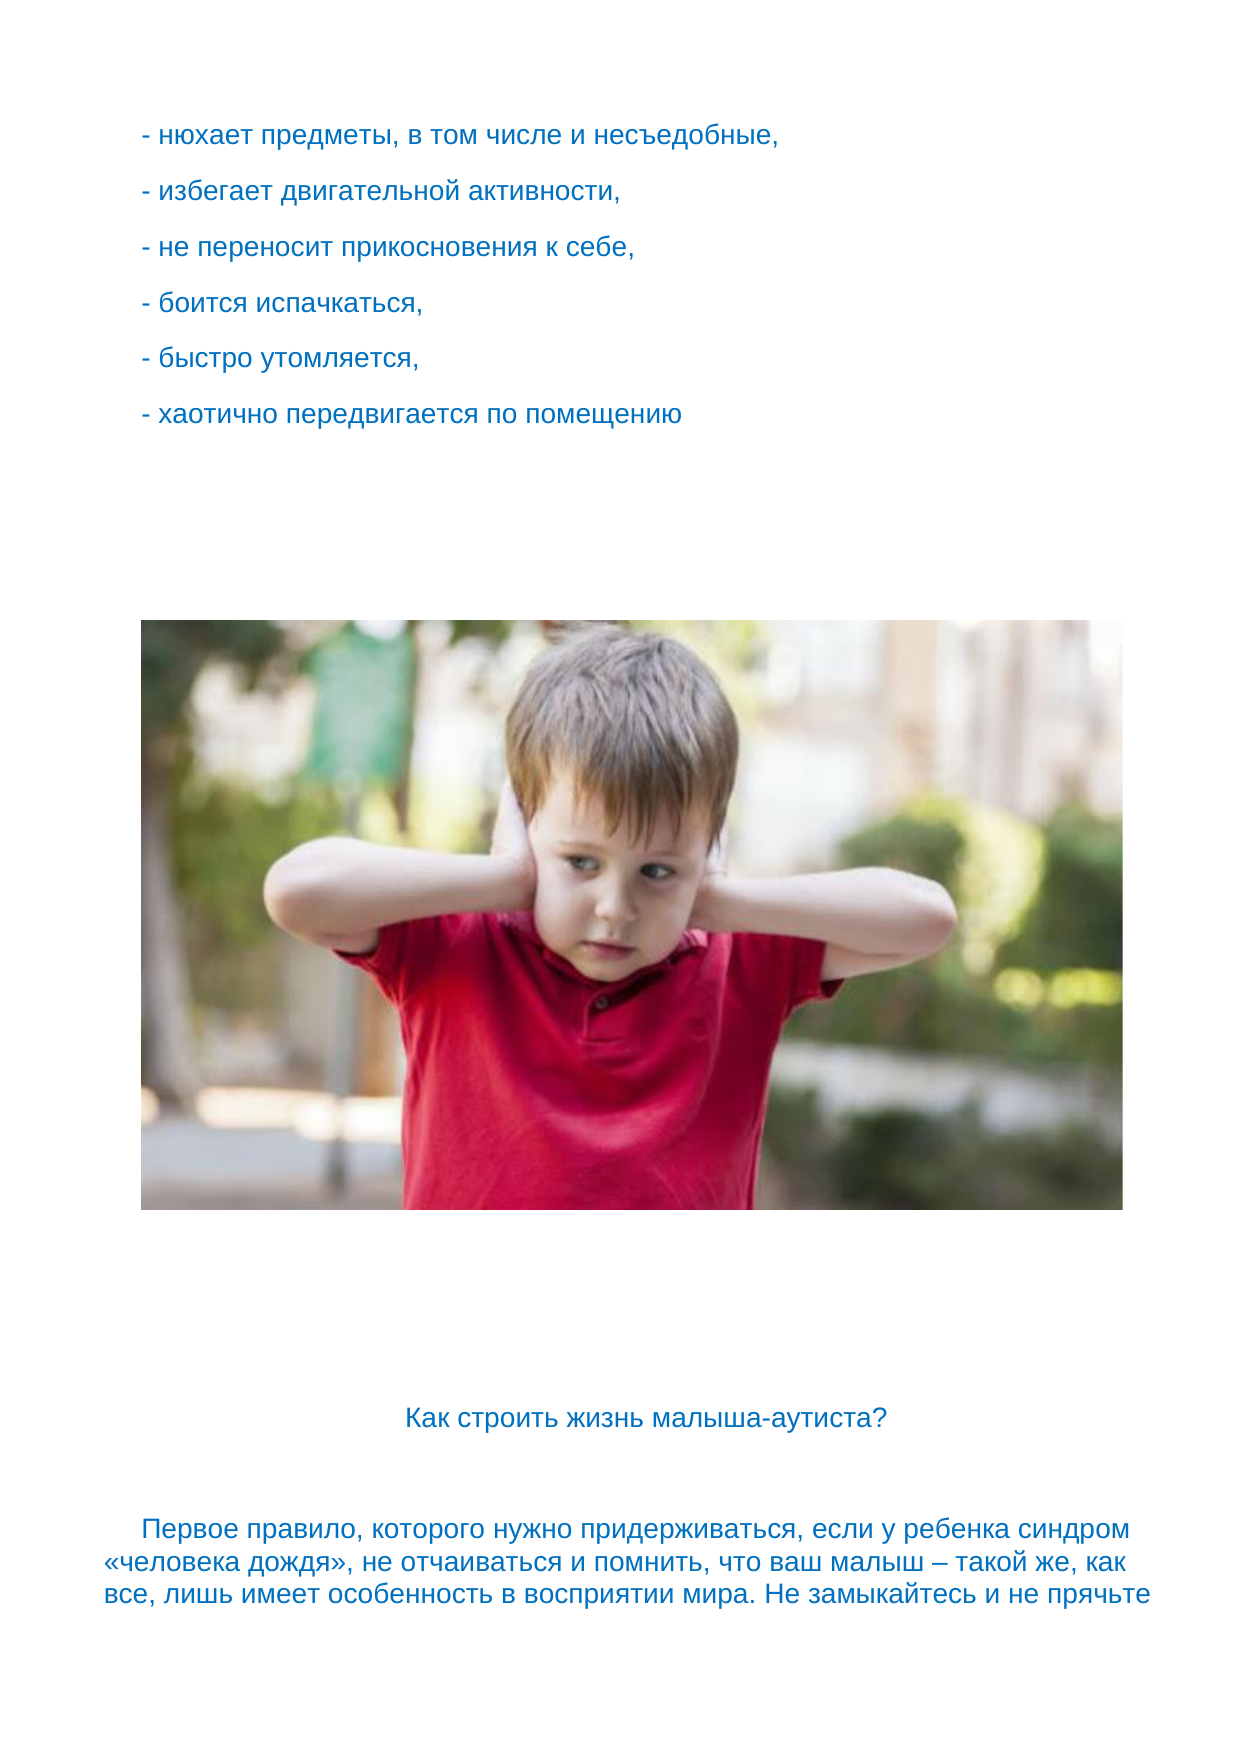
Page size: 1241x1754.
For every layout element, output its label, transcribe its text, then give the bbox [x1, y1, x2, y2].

text - боится испачкаться, [103, 286, 1152, 318]
text Как строить жизнь малыша-аутиста? [103, 1401, 1152, 1433]
picture [141, 620, 1123, 1210]
text - хаотично передвигается по помещению [103, 397, 1152, 430]
text - быстро утомляется, [103, 341, 1152, 374]
text - не переносит прикосновения к себе, [103, 230, 1152, 262]
text - нюхает предметы, в том числе и несъедобные, [103, 118, 1152, 151]
text - избегает двигательной активности, [103, 174, 1152, 206]
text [103, 1512, 1152, 1609]
